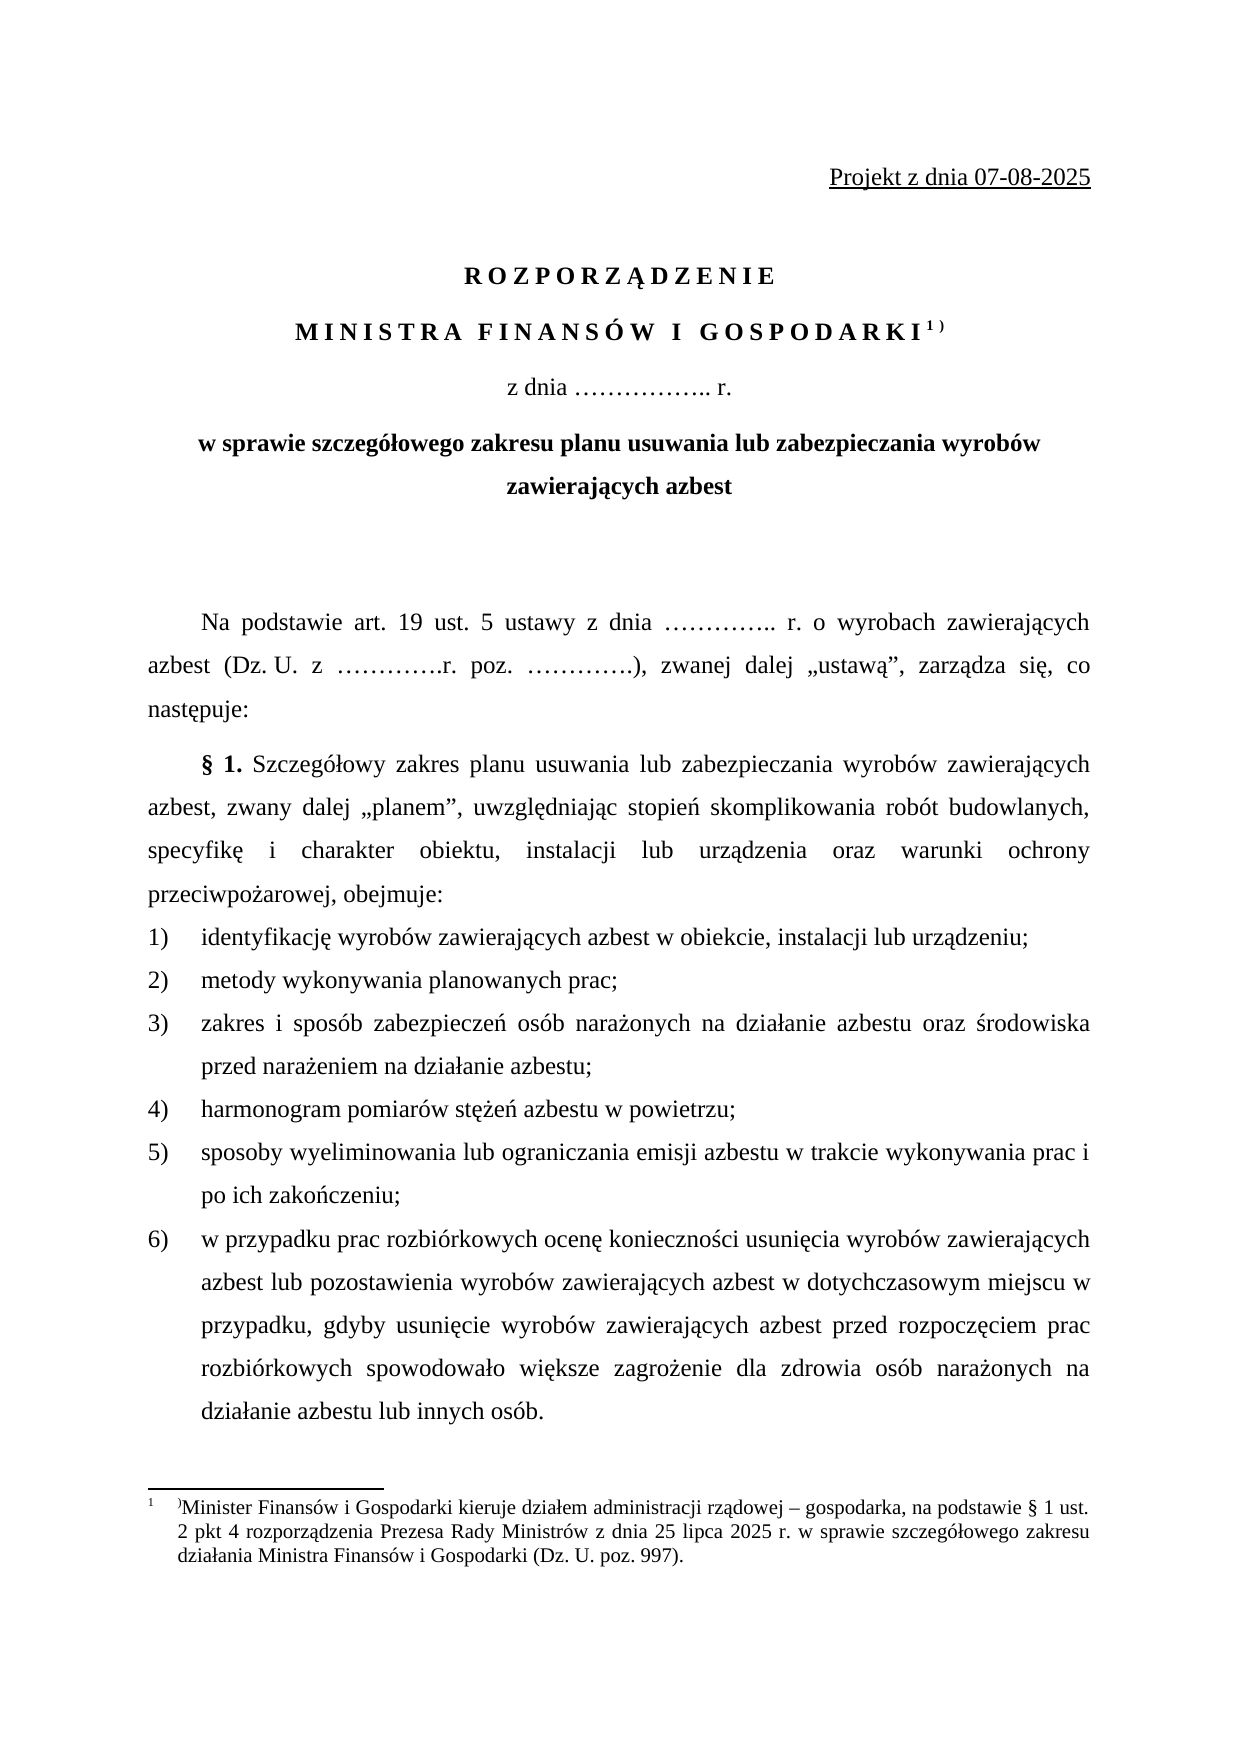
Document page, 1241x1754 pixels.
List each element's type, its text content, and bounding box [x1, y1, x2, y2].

text 2) metody wykonywania planowanych prac; [148, 965, 1091, 994]
text § 1. Szczegółowy zakres planu usuwania lub zabezpieczania wyrobów zawierających azbest, zwany dalej „planem”, uwzględniając stopień skomplikowania robót budowlanych, specyfikę i charakter obiektu, instalacji lub urządzenia oraz warunki ochrony przeciwpożarowej, obejmuje: [148, 749, 1091, 907]
text z dnia …………….. r. [148, 372, 1091, 401]
text w sprawie szczegółowego zakresu planu usuwania lub zabezpieczania wyrobów zawierających azbest [148, 428, 1091, 500]
text ministra finansów i gospodarki) [148, 317, 1091, 346]
text 1) identyfikację wyrobów zawierających azbest w obiekcie, instalacji lub urządzeniu; [148, 922, 1091, 951]
text 6) w przypadku prac rozbiórkowych ocenę konieczności usunięcia wyrobów zawierających azbest lub pozostawienia wyrobów zawierających azbest w dotychczasowym miejscu w przypadku, gdyby usunięcie wyrobów zawierających azbest przed rozpoczęciem prac rozbiórkowych spowodowało większe zagrożenie dla zdrowia osób narażonych na działanie azbestu lub innych osób. [148, 1224, 1091, 1425]
text Rozporządzenie [148, 261, 1091, 290]
text Projekt z dnia 07-08-2025 [148, 162, 1091, 191]
text 3) zakres i sposób zabezpieczeń osób narażonych na działanie azbestu oraz środowiska przed narażeniem na działanie azbestu; [148, 1008, 1091, 1080]
text Na podstawie art. 19 ust. 5 ustawy z dnia ………….. r. o wyrobach zawierających azbest (Dz. U. z ………….r. poz. ………….), zwanej dalej „ustawą”, zarządza się, co następuje: [148, 607, 1091, 722]
text 4) harmonogram pomiarów stężeń azbestu w powietrzu; [148, 1094, 1091, 1123]
text 5) sposoby wyeliminowania lub ograniczania emisji azbestu w trakcie wykonywania prac i po ich zakończeniu; [148, 1137, 1091, 1209]
